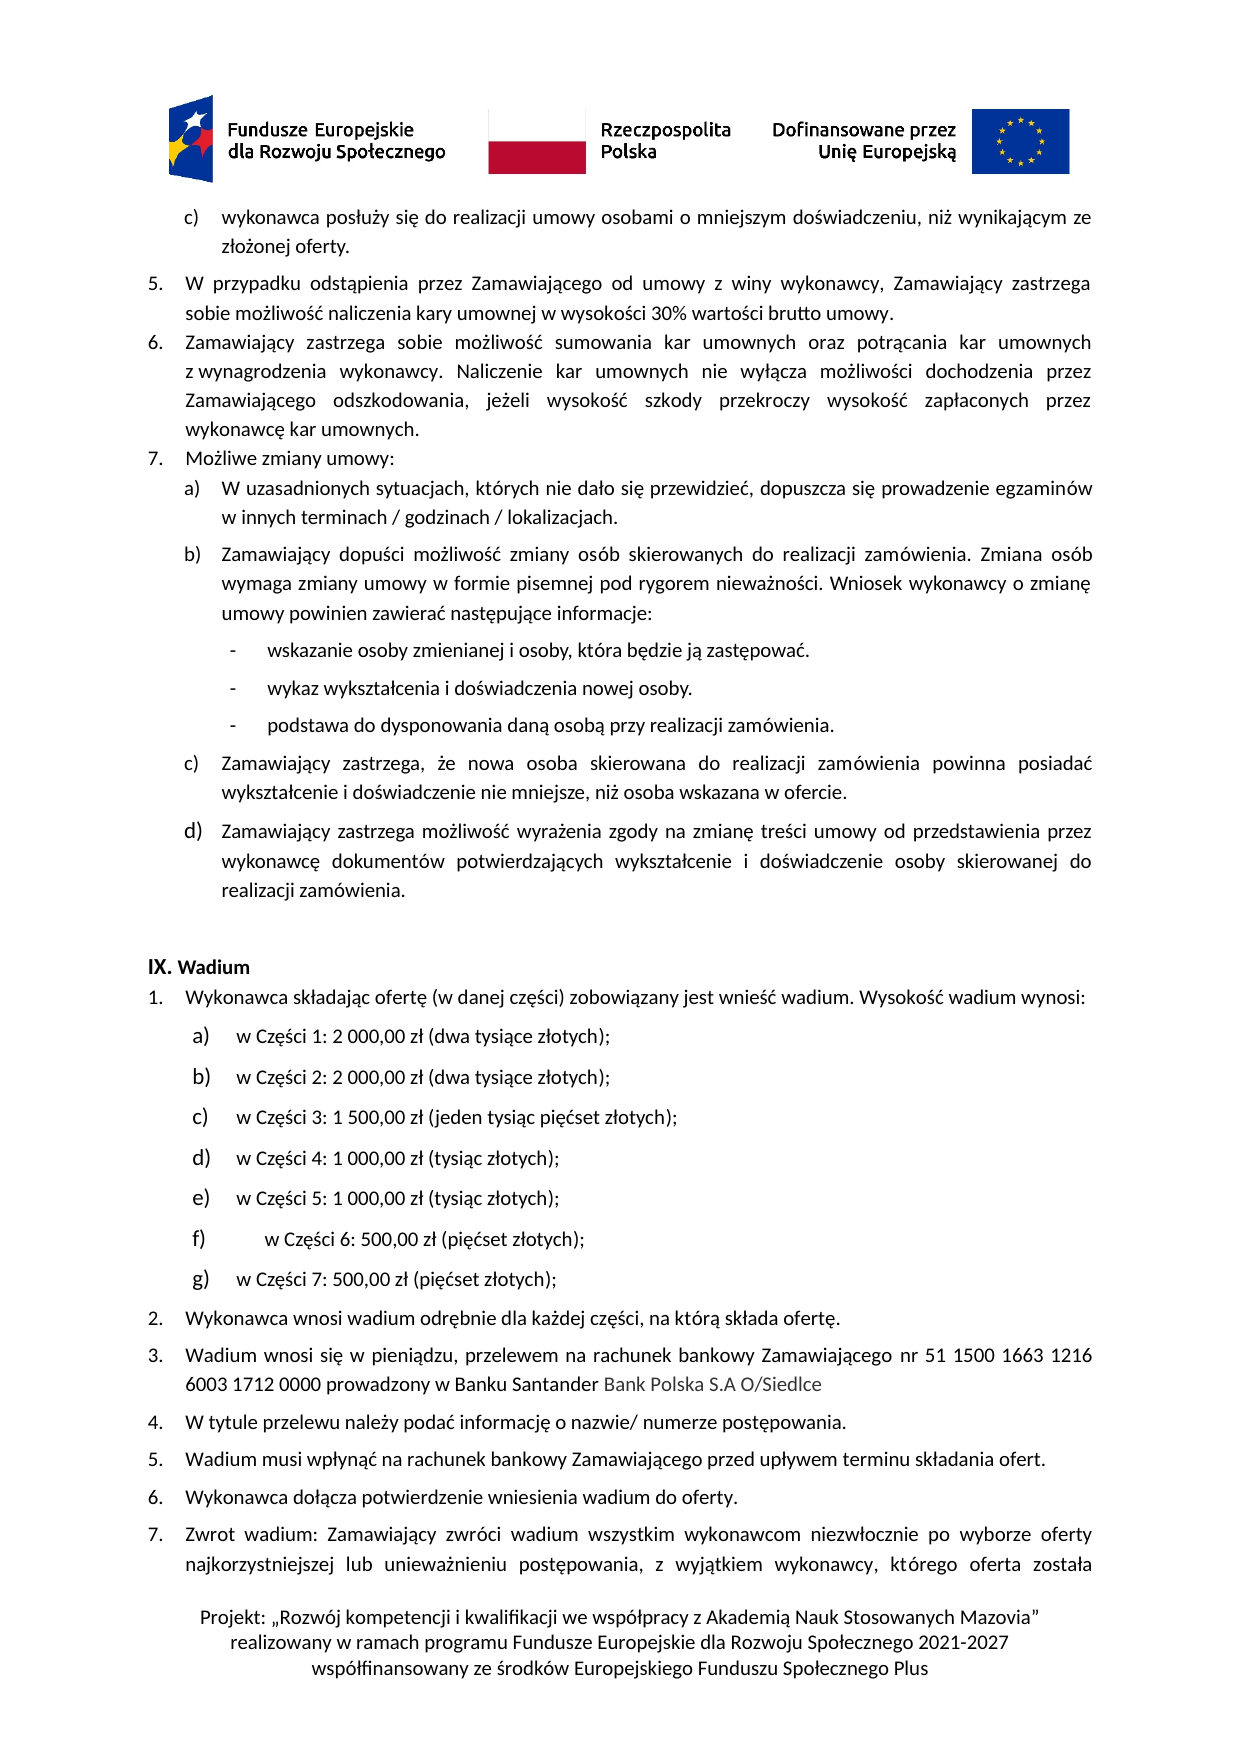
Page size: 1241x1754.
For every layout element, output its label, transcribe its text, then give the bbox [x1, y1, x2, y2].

list Możliwe zmiany umowy: [148, 446, 1093, 471]
list Zamawiający zastrzega, że nowa osoba skierowana do realizacji zamówienia powinna posiadać wykształcenie i doświadczenie nie mniejsze, niż osoba wskazana w ofercie. [184, 750, 1093, 804]
list W uzasadnionych sytuacjach, których nie dało się przewidzieć, dopuszcza się prowadzenie egzaminów w innych terminach / godzinach / lokalizacjach. [184, 475, 1093, 529]
list Wadium [148, 952, 1093, 980]
list Wadium musi wpłynąć na rachunek bankowy Zamawiającego przed upływem terminu składania ofert. [148, 1447, 1093, 1472]
list wykaz wykształcenia i doświadczenia nowej osoby. [229, 675, 1093, 700]
list Zamawiający dopuści możliwość zmiany osób skierowanych do realizacji zamówienia. Zmiana osób wymaga zmiany umowy w formie pisemnej pod rygorem nieważności. Wniosek wykonawcy o zmianę umowy powinien zawierać następujące informacje: [184, 541, 1093, 625]
list Wykonawca dołącza potwierdzenie wniesienia wadium do oferty. [148, 1484, 1093, 1509]
list w Części 2: 2 000,00 zł (dwa tysiące złotych); [192, 1062, 1093, 1090]
list Wykonawca wnosi wadium odrębnie dla każdej części, na którą składa ofertę. [148, 1305, 1093, 1330]
list w Części 4: 1 000,00 zł (tysiąc złotych); [192, 1143, 1093, 1171]
list Wykonawca składając ofertę (w danej części) zobowiązany jest wnieść wadium. Wysokość wadium wynosi: [148, 984, 1093, 1009]
list Wadium wnosi się w pieniądzu, przelewem na rachunek bankowy Zamawiającego nr 51 1500 1663 1216 6003 1712 0000 prowadzony w Banku Santander Bank Polska S.A O/Siedlce [148, 1342, 1093, 1397]
list w Części 1: 2 000,00 zł (dwa tysiące złotych); [192, 1021, 1093, 1049]
list w Części 6: 500,00 zł (pięćset złotych); [192, 1224, 1093, 1252]
list podstawa do dysponowania daną osobą przy realizacji zamówienia. [229, 712, 1093, 738]
list w Części 7: 500,00 zł (pięćset złotych); [192, 1264, 1093, 1292]
list w Części 3: 1 500,00 zł (jeden tysiąc pięćset złotych); [192, 1102, 1093, 1130]
list wskazanie osoby zmienianej i osoby, która będzie ją zastępować. [229, 637, 1093, 663]
list W przypadku odstąpienia przez Zamawiającego od umowy z winy wykonawcy, Zamawiający zastrzega sobie możliwość naliczenia kary umownej w wysokości 30% wartości brutto umowy. [148, 271, 1093, 325]
list Zamawiający zastrzega sobie możliwość sumowania kar umownych oraz potrącania kar umownych z wynagrodzenia wykonawcy. Naliczenie kar umownych nie wyłącza możliwości dochodzenia przez Zamawiającego odszkodowania, jeżeli wysokość szkody przekroczy wysokość zapłaconych przez wykonawcę kar umownych. [148, 329, 1093, 442]
list W tytule przelewu należy podać informację o nazwie/ numerze postępowania. [148, 1409, 1093, 1434]
list Zamawiający zastrzega możliwość wyrażenia zgody na zmianę treści umowy od przedstawienia przez wykonawcę dokumentów potwierdzających wykształcenie i doświadczenie osoby skierowanej do realizacji zamówienia. [184, 816, 1093, 903]
picture [147, 73, 1091, 204]
list w Części 5: 1 000,00 zł (tysiąc złotych); [192, 1183, 1093, 1211]
list wykonawca posłuży się do realizacji umowy osobami o mniejszym doświadczeniu, niż wynikającym ze złożonej oferty. [184, 204, 1093, 258]
